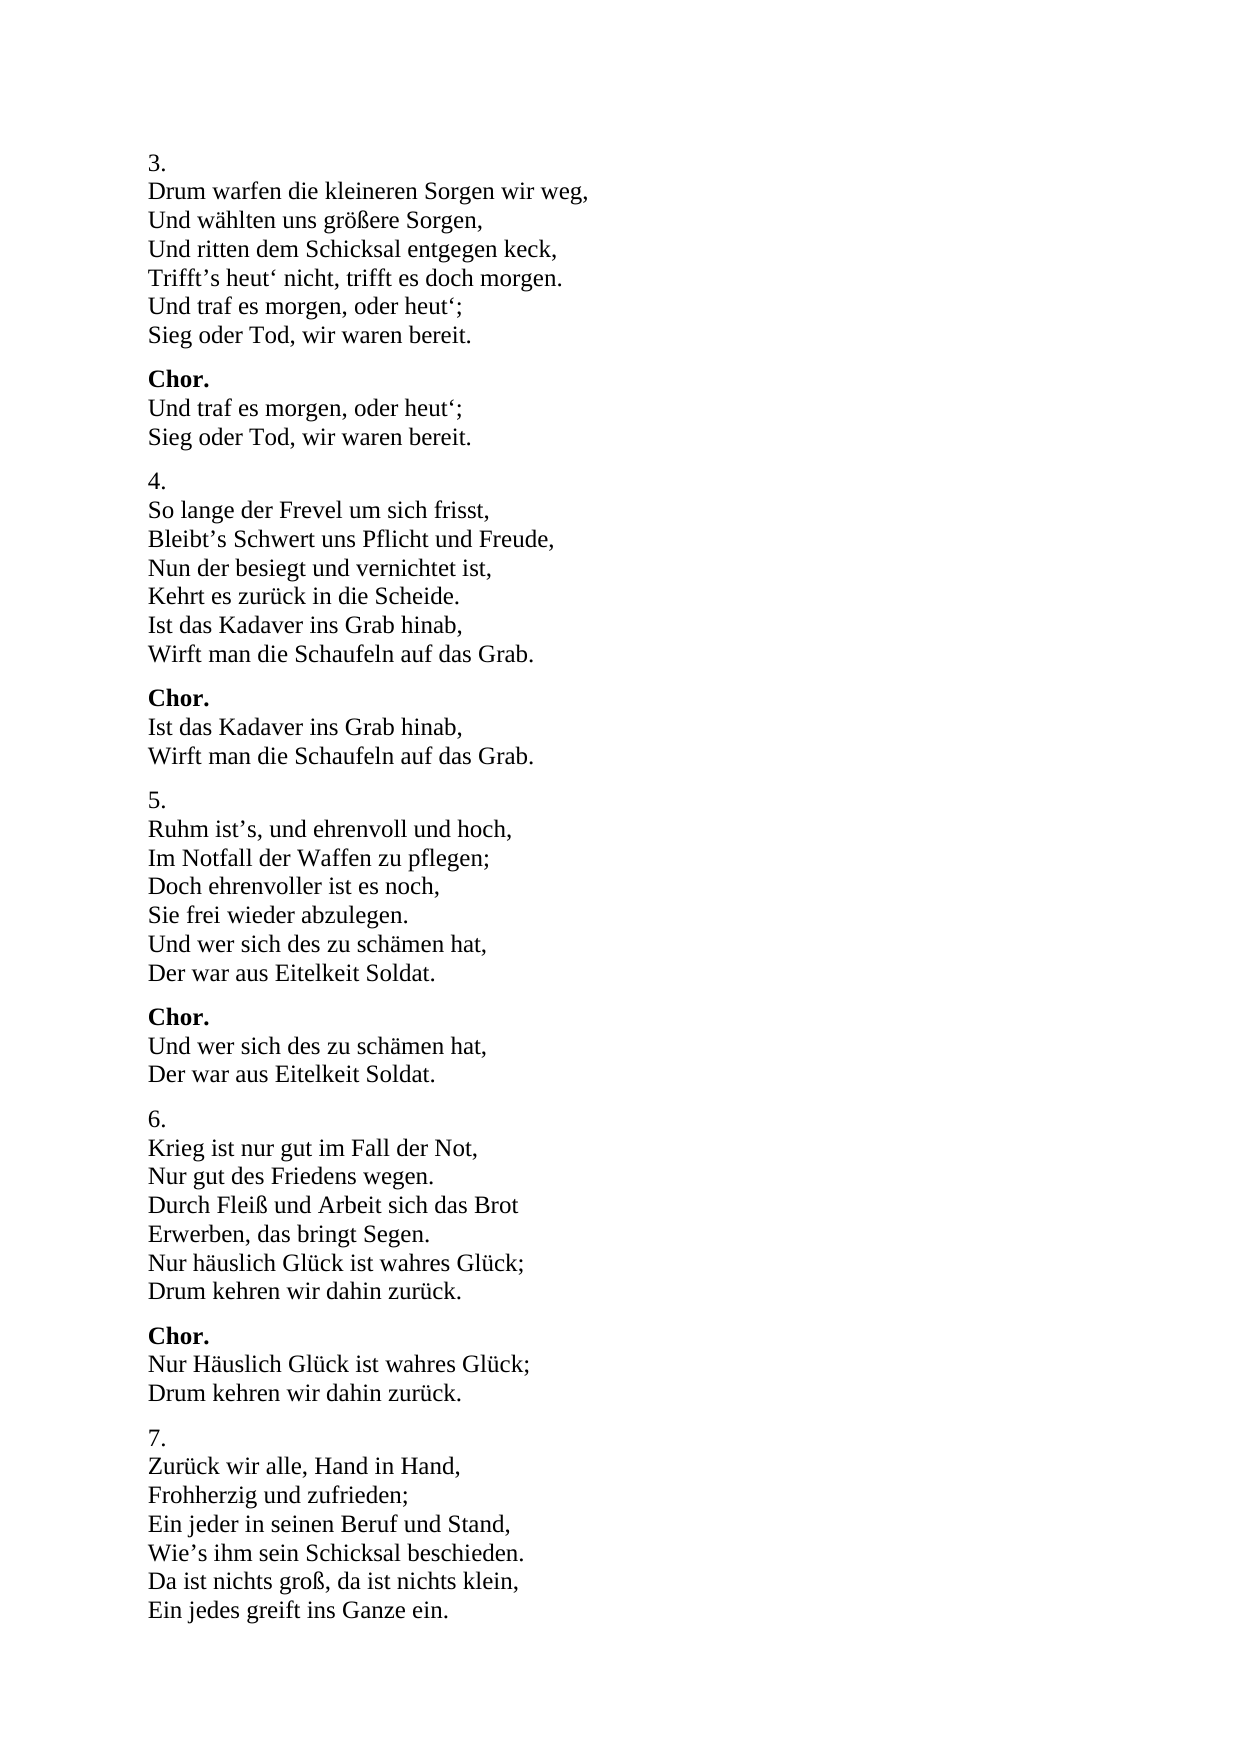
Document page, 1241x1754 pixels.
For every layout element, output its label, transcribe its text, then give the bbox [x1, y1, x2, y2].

text 3. Drum warfen die kleineren Sorgen wir weg, Und wählten uns größere Sorgen, Und ritten dem Schicksal entgegen keck, Trifft’s heut‘ nicht, trifft es doch morgen. Und traf es morgen, oder heut‘; Sieg oder Tod, wir waren bereit. [148, 148, 1093, 349]
text 6. Krieg ist nur gut im Fall der Not, Nur gut des Friedens wegen. Durch Fleiß und Arbeit sich das Brot Erwerben, das bringt Segen. Nur häuslich Glück ist wahres Glück; Drum kehren wir dahin zurück. [148, 1104, 1093, 1305]
text Chor. Und traf es morgen, oder heut‘; Sieg oder Tod, wir waren bereit. [148, 364, 1093, 451]
text 7. Zurück wir alle, Hand in Hand, Frohherzig und zufrieden; Ein jeder in seinen Beruf und Stand, Wie’s ihm sein Schicksal beschieden. Da ist nichts groß, da ist nichts klein, Ein jedes greift ins Ganze ein. [148, 1423, 1093, 1624]
text Chor. Nur Häuslich Glück ist wahres Glück; Drum kehren wir dahin zurück. [148, 1321, 1093, 1407]
text 4. So lange der Frevel um sich frisst, Bleibt’s Schwert uns Pflicht und Freude, Nun der besiegt und vernichtet ist, Kehrt es zurück in die Scheide. Ist das Kadaver ins Grab hinab, Wirft man die Schaufeln auf das Grab. [148, 466, 1093, 668]
text Chor. Ist das Kadaver ins Grab hinab, Wirft man die Schaufeln auf das Grab. [148, 683, 1093, 769]
text 5. Ruhm ist’s, und ehrenvoll und hoch, Im Notfall der Waffen zu pflegen; Doch ehrenvoller ist es noch, Sie frei wieder abzulegen. Und wer sich des zu schämen hat, Der war aus Eitelkeit Soldat. [148, 785, 1093, 986]
text Chor. Und wer sich des zu schämen hat, Der war aus Eitelkeit Soldat. [148, 1002, 1093, 1088]
